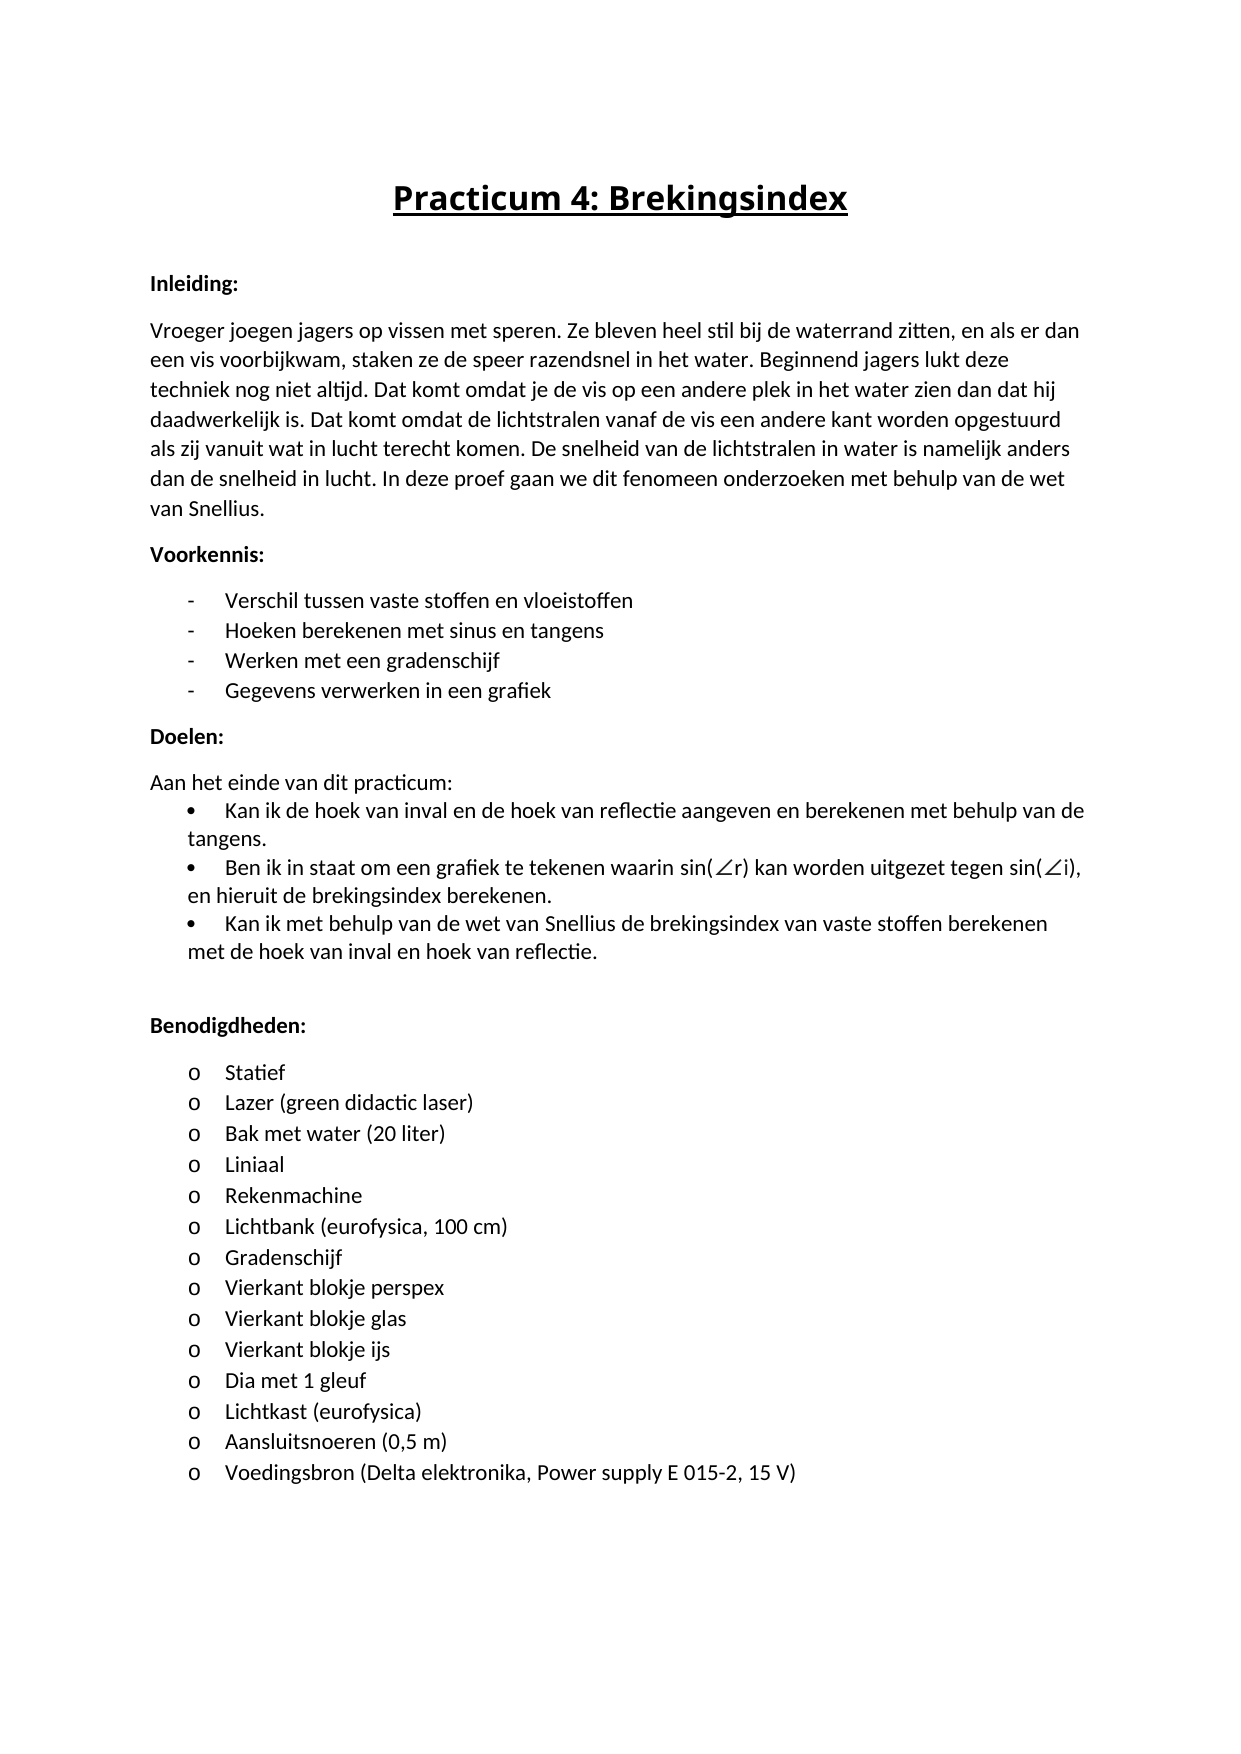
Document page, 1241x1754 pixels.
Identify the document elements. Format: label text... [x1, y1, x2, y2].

list Gegevens verwerken in een grafiek [187, 676, 1090, 704]
list Lichtbank (eurofysica, 100 cm) [187, 1212, 1090, 1241]
list Vierkant blokje perspex [187, 1273, 1090, 1303]
list Vierkant blokje glas [187, 1304, 1090, 1333]
list Gradenschijf [187, 1243, 1090, 1272]
list Kan ik met behulp van de wet van Snellius de brekingsindex van vaste stoffen berekenen met de hoek van inval en hoek van reflectie. [187, 909, 1090, 965]
list Statief [187, 1058, 1090, 1087]
list Ben ik in staat om een grafiek te tekenen waarin sin(∠r) kan worden uitgezet tegen sin(∠i), en hieruit de brekingsindex berekenen. [187, 852, 1090, 909]
text Vroeger joegen jagers op vissen met speren. Ze bleven heel stil bij de waterrand zitten, en als er dan een vis voorbijkwam, staken ze de speer razendsnel in het water. Beginnend jagers lukt deze techniek nog niet altijd. Dat komt omdat je de vis op een andere plek in het water zien dan dat hij daadwerkelijk is. Dat komt omdat de lichtstralen vanaf de vis een andere kant worden opgestuurd als zij vanuit wat in lucht terecht komen. De snelheid van de lichtstralen in water is namelijk anders dan de snelheid in lucht. In deze proef gaan we dit fenomeen onderzoeken met behulp van de wet van Snellius. [150, 316, 1090, 522]
list Aansluitsnoeren (0,5 m) [187, 1427, 1090, 1457]
list Kan ik de hoek van inval en de hoek van reflectie aangeven en berekenen met behulp van de tangens. [187, 796, 1090, 852]
text Aan het einde van dit practicum: [150, 768, 1090, 796]
text Inleiding: [150, 269, 1090, 297]
list Vierkant blokje ijs [187, 1335, 1090, 1364]
text Voorkennis: [150, 540, 1090, 568]
list Werken met een gradenschijf [187, 646, 1090, 674]
list Lazer (green didactic laser) [187, 1088, 1090, 1118]
list Verschil tussen vaste stoffen en vloeistoffen [187, 587, 1090, 615]
list Bak met water (20 liter) [187, 1119, 1090, 1148]
text Benodigdheden: [150, 1011, 1090, 1039]
subtitle Practicum 4: Brekingsindex [150, 175, 1090, 220]
list Rekenmachine [187, 1181, 1090, 1210]
text Doelen: [150, 722, 1090, 750]
list Voedingsbron (Delta elektronika, Power supply E 015-2, 15 V) [187, 1458, 1090, 1487]
list Dia met 1 gleuf [187, 1366, 1090, 1395]
list Lichtkast (eurofysica) [187, 1397, 1090, 1426]
list Hoeken berekenen met sinus en tangens [187, 616, 1090, 644]
list Liniaal [187, 1150, 1090, 1179]
